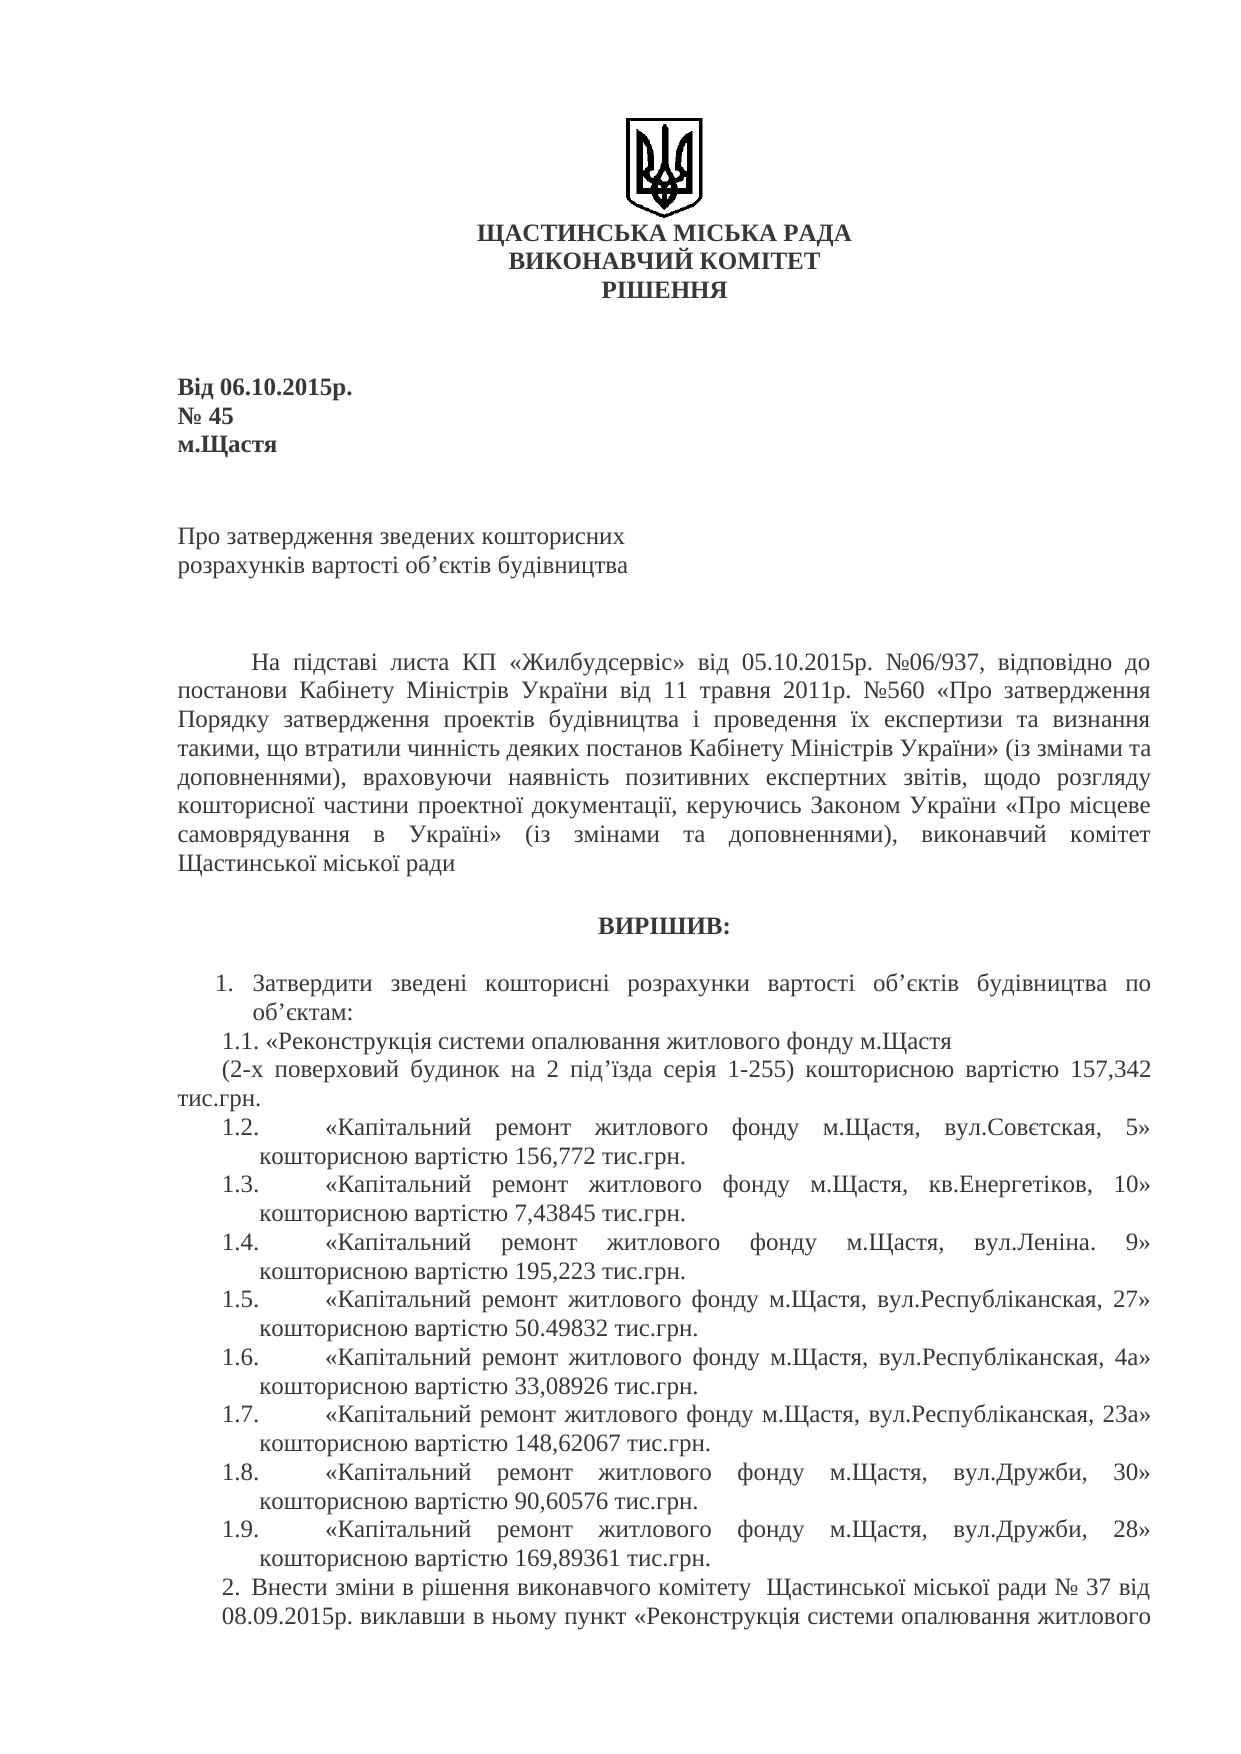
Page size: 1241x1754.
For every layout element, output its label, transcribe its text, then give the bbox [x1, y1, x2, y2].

list «Капітальний ремонт житлового фонду м.Щастя, вул.Дружби, 30» кошторисною вартістю 90,60576 тис.грн. [222, 1457, 1152, 1514]
title м.Щастя [177, 429, 1152, 458]
list «Капітальний ремонт житлового фонду м.Щастя, вул.Республіканская, 27» кошторисною вартістю 50.49832 тис.грн. [222, 1284, 1152, 1342]
title Від 06.10.2015р. [177, 372, 1152, 401]
title Затвердити зведені кошторисні розрахунки вартості об’єктів будівництва по об’єктам: [215, 968, 1152, 1026]
title розрахунків вартості об’єктів будівництва [177, 550, 1152, 579]
title ЩАСТИНСЬКА МІСЬКА РАДА [177, 218, 1152, 246]
list «Капітальний ремонт житлового фонду м.Щастя, кв.Енергетіков, 10» кошторисною вартістю 7,43845 тис.грн. [222, 1169, 1152, 1227]
list 1.1. «Реконструкція системи опалювання житлового фонду м.Щастя [177, 1026, 1152, 1054]
title № 45 [177, 401, 1152, 429]
list (2-х поверховий будинок на 2 під’їзда серія 1-255) кошторисною вартістю 157,342 тис.грн. [177, 1054, 1152, 1112]
list «Капітальний ремонт житлового фонду м.Щастя, вул.Республіканская, 4а» кошторисною вартістю 33,08926 тис.грн. [222, 1342, 1152, 1399]
list «Капітальний ремонт житлового фонду м.Щастя, вул.Республіканская, 23а» кошторисною вартістю 148,62067 тис.грн. [222, 1399, 1152, 1457]
title ВИКОНАВЧИЙ КОМІТЕТ [177, 246, 1152, 275]
text ВИРІШИВ: [177, 911, 1152, 939]
list «Капітальний ремонт житлового фонду м.Щастя, вул.Леніна. 9» кошторисною вартістю 195,223 тис.грн. [222, 1227, 1152, 1284]
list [222, 1572, 1152, 1629]
picture [626, 118, 703, 218]
list «Капітальний ремонт житлового фонду м.Щастя, вул.Дружби, 28» кошторисною вартістю 169,89361 тис.грн. [222, 1514, 1152, 1572]
list «Капітальний ремонт житлового фонду м.Щастя, вул.Совєтская, 5» кошторисною вартістю 156,772 тис.грн. [222, 1112, 1152, 1169]
title На підставі листа КП «Жилбудсервіс» від 05.10.2015р. №06/937, відповідно до постанови Кабінету Міністрів України від 11 травня 2011р. №560 «Про затвердження Порядку затвердження проектів будівництва і проведення їх експертизи та визнання такими, що втратили чинність деяких постанов Кабінету Міністрів України» (із змінами та доповненнями), враховуючи наявність позитивних експертних звітів, щодо розгляду кошторисної частини проектної документації, керуючись Законом України «Про місцеве самоврядування в Україні» (із змінами та доповненнями), виконавчий комітет Щастинської міської ради [177, 647, 1152, 877]
title Про затвердження зведених кошторисних [177, 521, 1152, 550]
title РІШЕННЯ [177, 275, 1152, 304]
